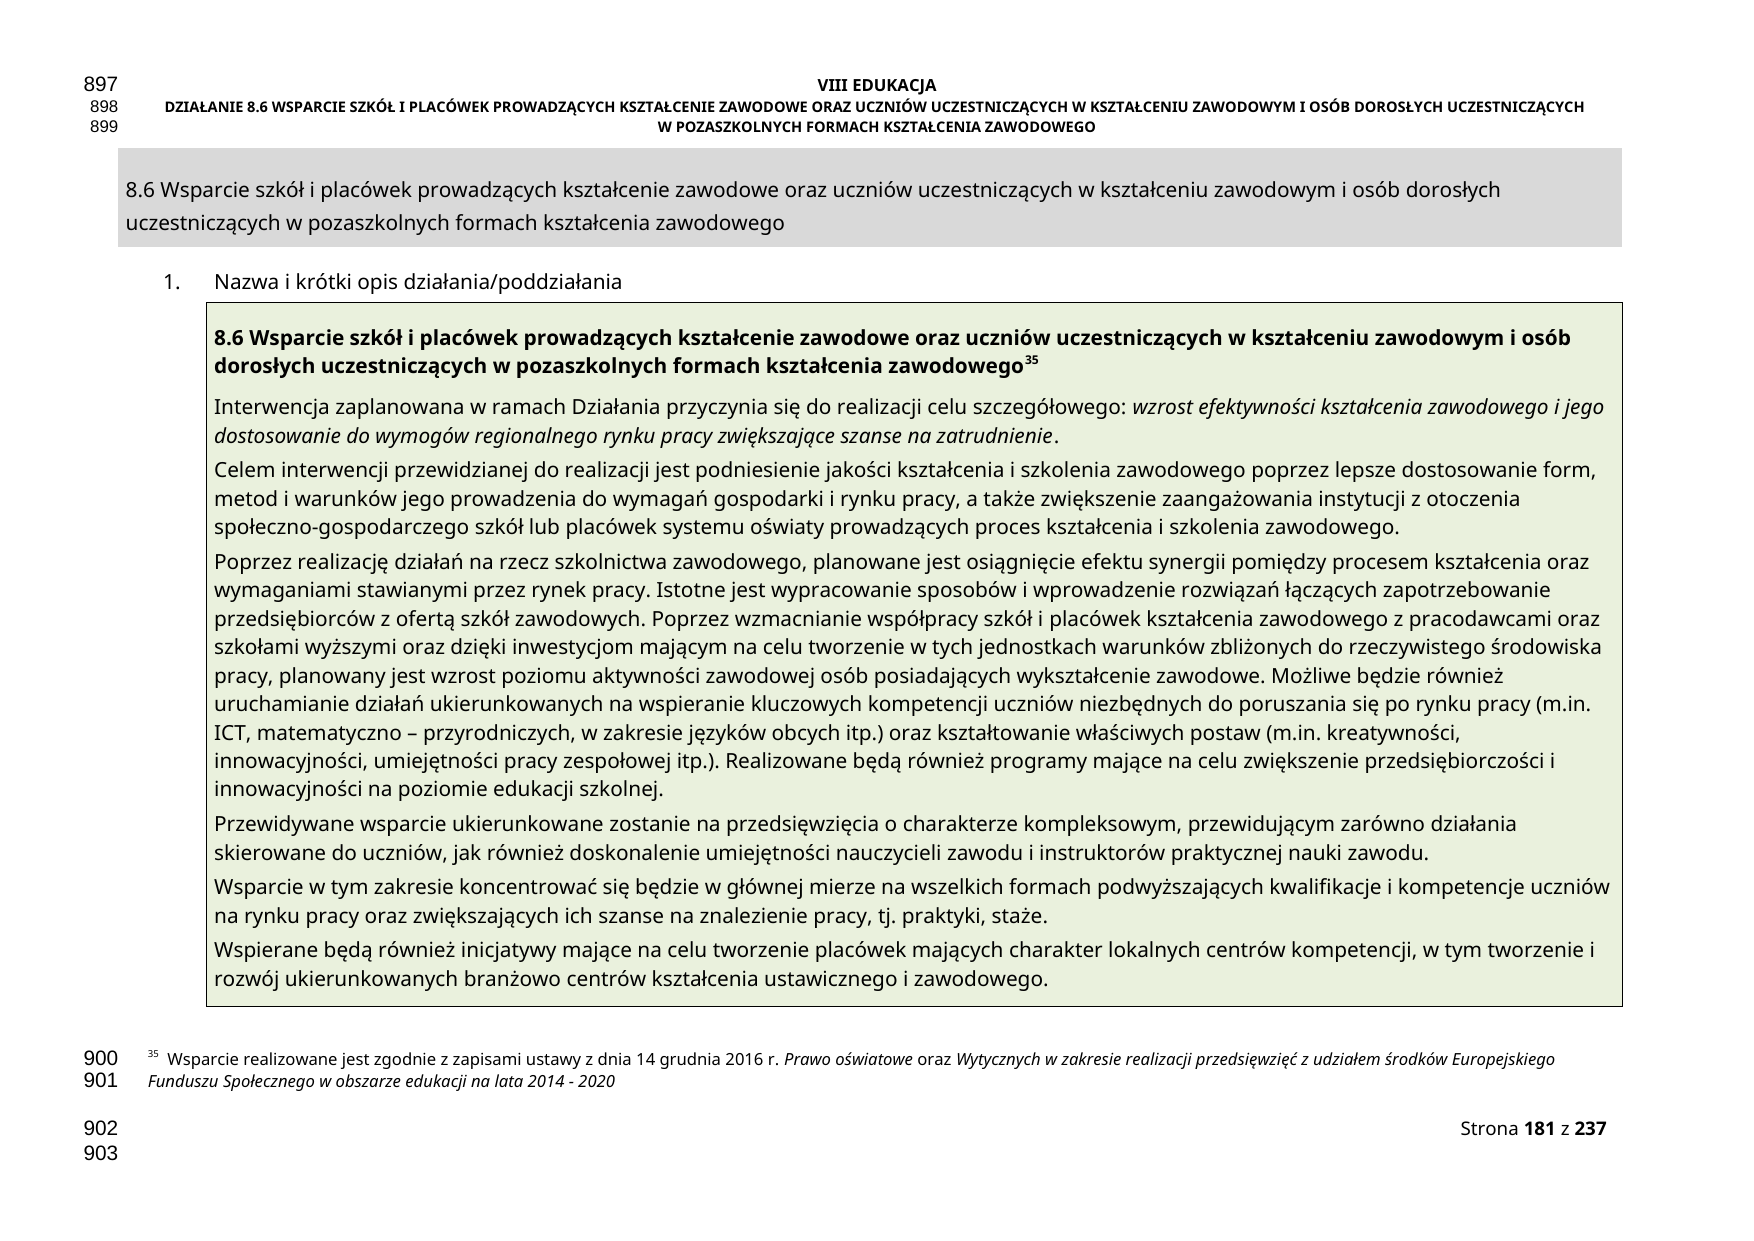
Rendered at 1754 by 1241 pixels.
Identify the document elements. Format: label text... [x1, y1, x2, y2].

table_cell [207, 303, 1622, 1006]
table_cell [118, 247, 207, 1006]
table_header 8.6 Wsparcie szkół i placówek prowadzących kształcenie zawodowe oraz uczniów uczestniczących w kształceniu zawodowym i osób dorosłych uczestniczących w pozaszkolnych formach kształcenia zawodowego [118, 148, 1622, 247]
table_cell Nazwa i krótki opis działania/poddziałania [207, 247, 1622, 302]
